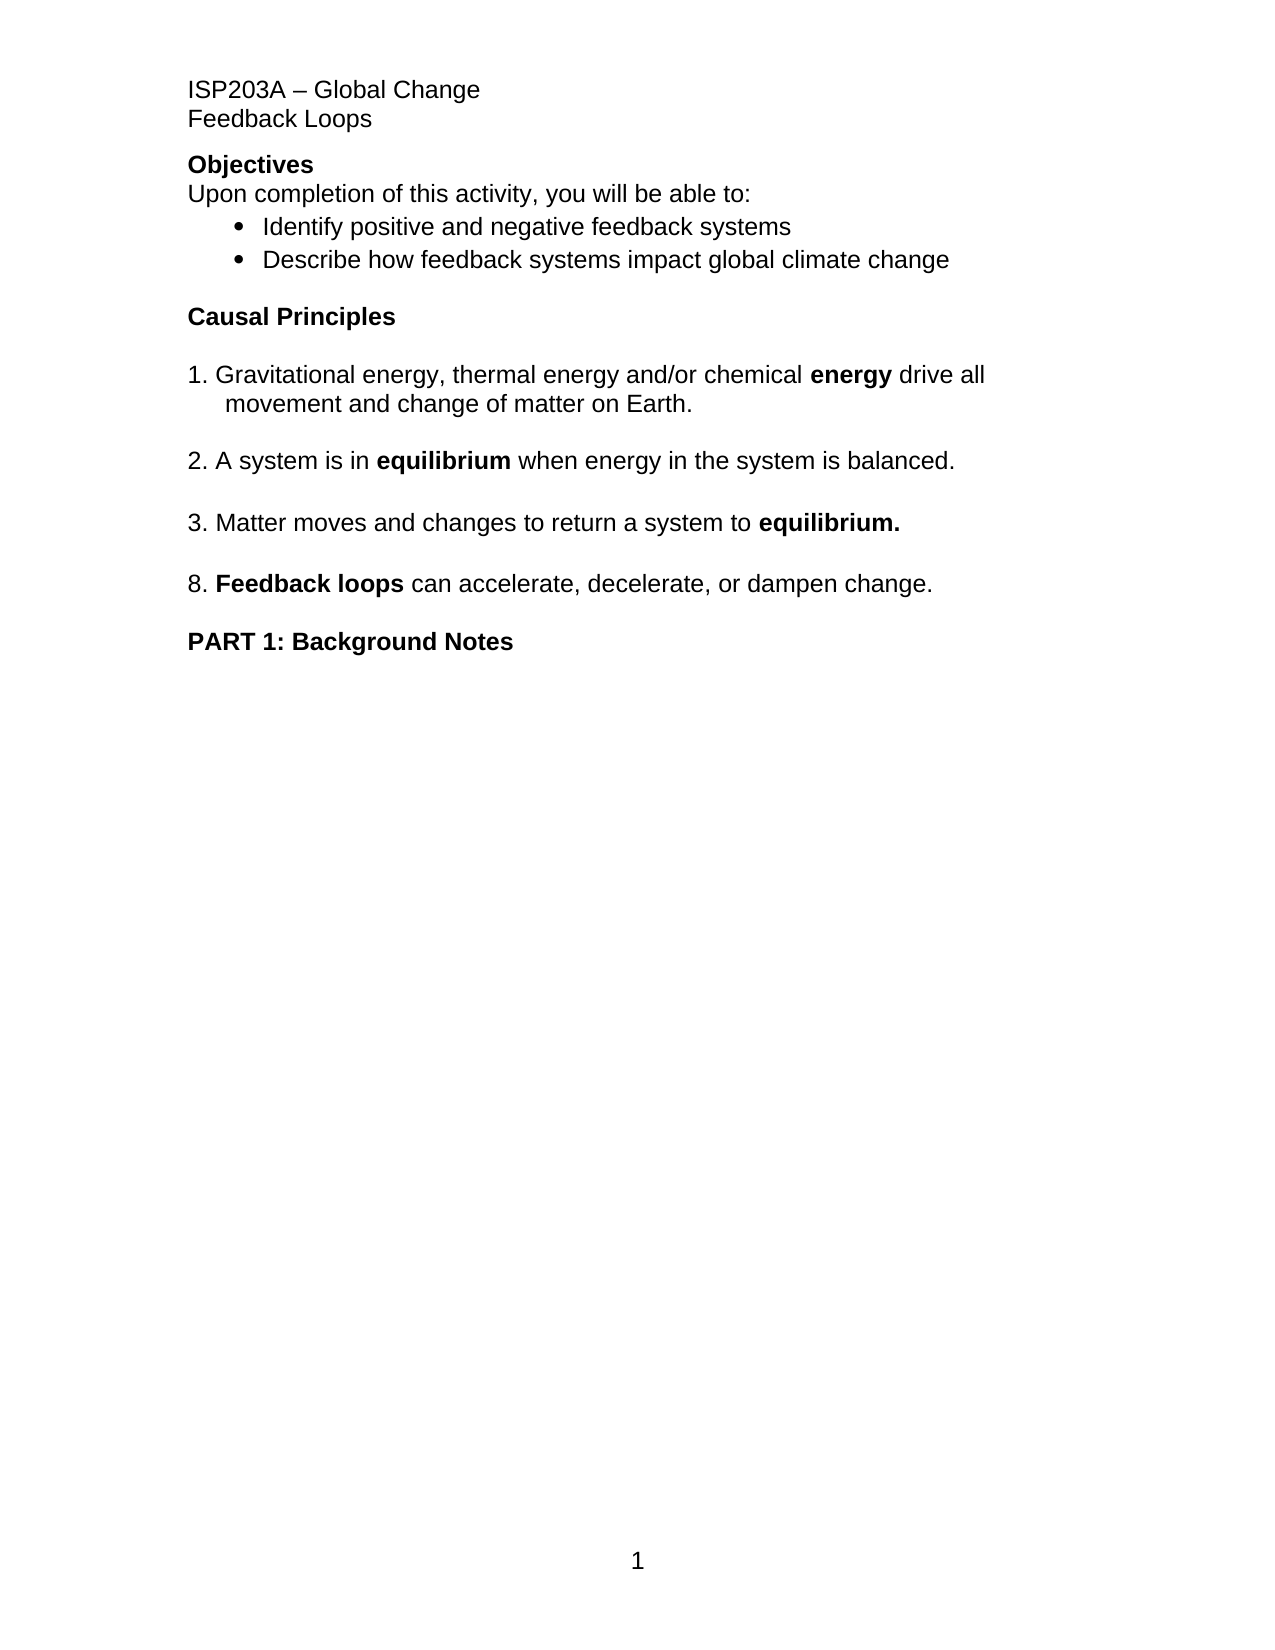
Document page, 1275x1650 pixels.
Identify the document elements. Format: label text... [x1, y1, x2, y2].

text Upon completion of this activity, you will be able to: [187, 179, 1087, 207]
text Objectives [187, 150, 1087, 179]
list 2. A system is in equilibrium when energy in the system is balanced. [187, 446, 1087, 475]
list Identify positive and negative feedback systems [234, 212, 1096, 241]
text PART 1: Background Notes [187, 627, 1087, 656]
text 3. Matter moves and changes to return a system to equilibrium. [187, 508, 1096, 536]
list Describe how feedback systems impact global climate change [234, 245, 1096, 273]
text 1. Gravitational energy, thermal energy and/or chemical energy drive all movement and change of matter on Earth. [187, 360, 1087, 417]
text Causal Principles [187, 302, 1087, 331]
text 8. Feedback loops can accelerate, decelerate, or dampen change. [187, 569, 1087, 598]
